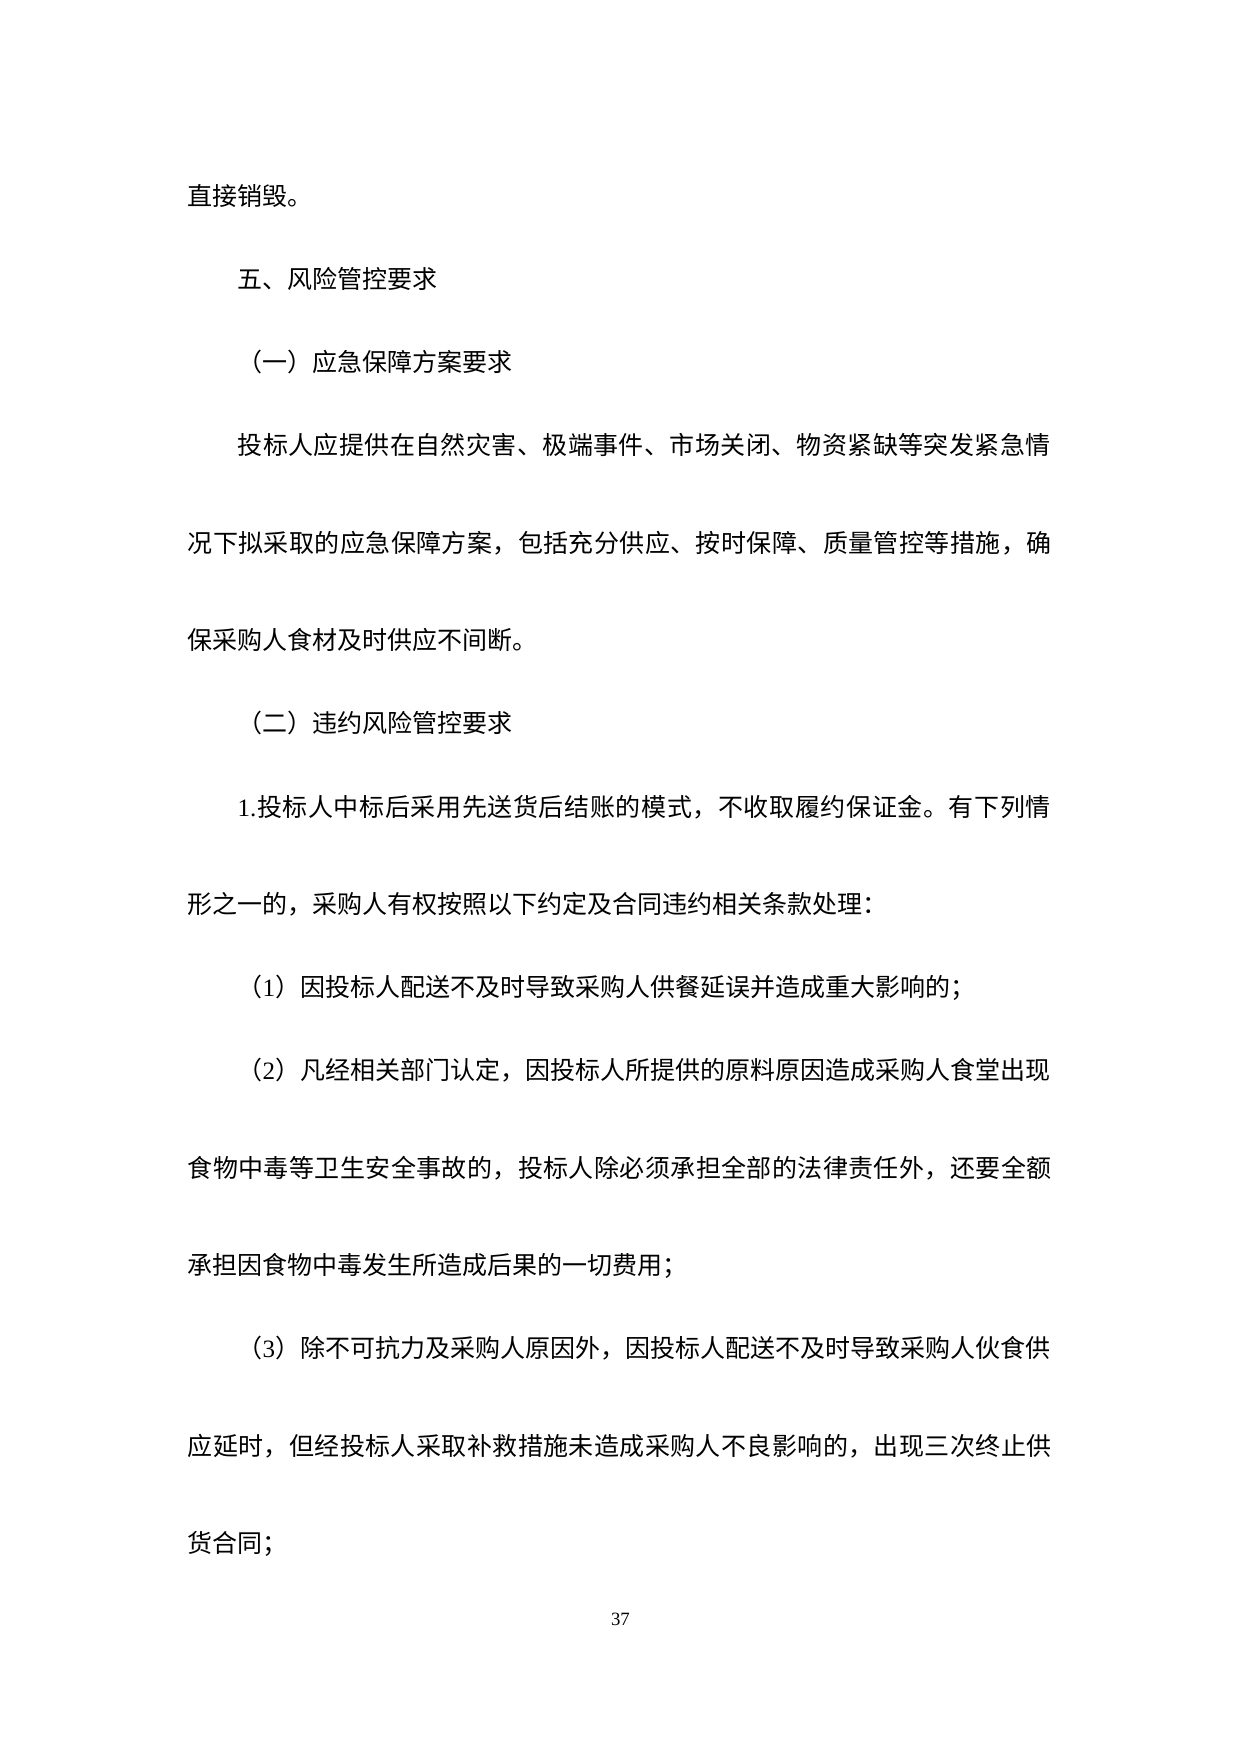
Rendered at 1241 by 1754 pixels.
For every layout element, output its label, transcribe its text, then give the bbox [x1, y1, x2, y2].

text （3）除不可抗力及采购人原因外，因投标人配送不及时导致采购人伙食供应延时，但经投标人采取补救措施未造成采购人不良影响的，出现三次终止供货合同； [187, 1314, 1053, 1574]
text （2）凡经相关部门认定，因投标人所提供的原料原因造成采购人食堂出现食物中毒等卫生安全事故的，投标人除必须承担全部的法律责任外，还要全额承担因食物中毒发生所造成后果的一切费用； [187, 1036, 1053, 1296]
text （二）违约风险管控要求 [187, 689, 1053, 754]
text 投标人应提供在自然灾害、极端事件、市场关闭、物资紧缺等突发紧急情况下拟采取的应急保障方案，包括充分供应、按时保障、质量管控等措施，确保采购人食材及时供应不间断。 [187, 411, 1053, 671]
text 1.投标人中标后采用先送货后结账的模式，不收取履约保证金。有下列情形之一的，采购人有权按照以下约定及合同违约相关条款处理： [187, 773, 1053, 935]
text 五、风险管控要求 [187, 245, 1053, 310]
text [187, 162, 1053, 227]
text （1）因投标人配送不及时导致采购人供餐延误并造成重大影响的； [187, 953, 1053, 1018]
text （一）应急保障方案要求 [187, 328, 1053, 393]
